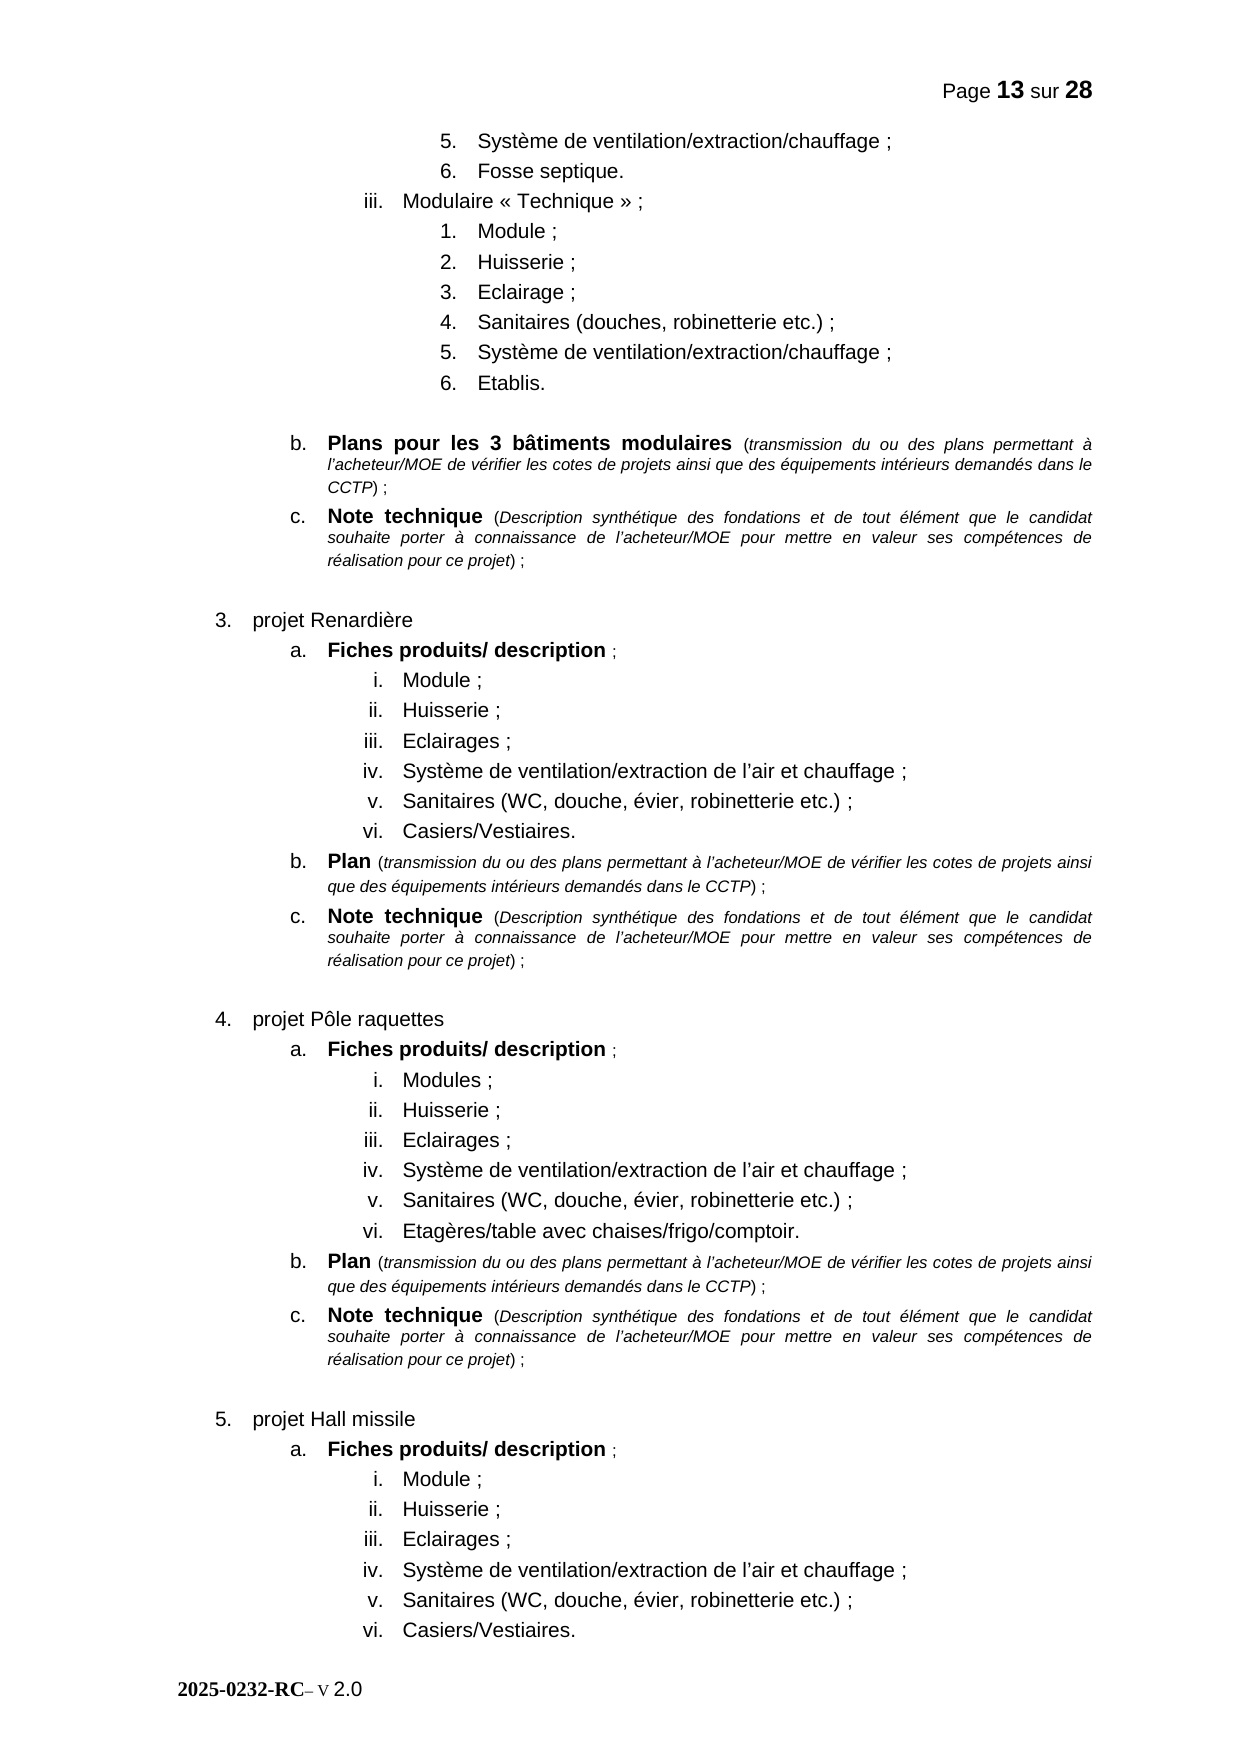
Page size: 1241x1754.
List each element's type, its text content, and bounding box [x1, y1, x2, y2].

list Eclairages ; [383, 728, 1092, 752]
list Huisserie ; [383, 1098, 1092, 1122]
list Module ; [440, 219, 1092, 243]
list Etablis. [440, 370, 1092, 394]
list Module ; [383, 668, 1092, 692]
list Système de ventilation/extraction/chauffage ; [440, 129, 1092, 153]
list Eclairage ; [440, 280, 1092, 304]
list Casiers/Vestiaires. [383, 1618, 1092, 1642]
list Sanitaires (WC, douche, évier, robinetterie etc.) ; [383, 1588, 1092, 1612]
list Eclairages ; [383, 1527, 1092, 1551]
list Sanitaires (WC, douche, évier, robinetterie etc.) ; [383, 1188, 1092, 1212]
list Système de ventilation/extraction de l’air et chauffage ; [383, 1158, 1092, 1182]
list Huisserie ; [440, 249, 1092, 273]
list Casiers/Vestiaires. [383, 819, 1092, 843]
list Système de ventilation/extraction de l’air et chauffage ; [383, 759, 1092, 783]
list projet Hall missile [215, 1406, 1092, 1430]
list Plans pour les 3 bâtiments modulaires (transmission du ou des plans permettant à l’acheteur/MOE de vérifier les cotes de projets ainsi que des équipements intérieurs demandés dans le CCTP) ; [290, 431, 1092, 498]
list Modules ; [383, 1067, 1092, 1091]
list Fiches produits/ description ; [290, 638, 1092, 662]
list Etagères/table avec chaises/frigo/comptoir. [383, 1218, 1092, 1242]
list Sanitaires (WC, douche, évier, robinetterie etc.) ; [383, 789, 1092, 813]
list projet Pôle raquettes [215, 1007, 1092, 1031]
list Huisserie ; [383, 1497, 1092, 1521]
list Modulaire « Technique » ; [383, 189, 1092, 213]
list Module ; [383, 1467, 1092, 1491]
list Huisserie ; [383, 698, 1092, 722]
list Système de ventilation/extraction/chauffage ; [440, 340, 1092, 364]
list Fosse septique. [440, 159, 1092, 183]
list projet Renardière [215, 608, 1092, 632]
list Fiches produits/ description ; [290, 1037, 1092, 1061]
list Sanitaires (douches, robinetterie etc.) ; [440, 310, 1092, 334]
list Fiches produits/ description ; [290, 1437, 1092, 1461]
list Eclairages ; [383, 1128, 1092, 1152]
list Système de ventilation/extraction de l’air et chauffage ; [383, 1557, 1092, 1581]
